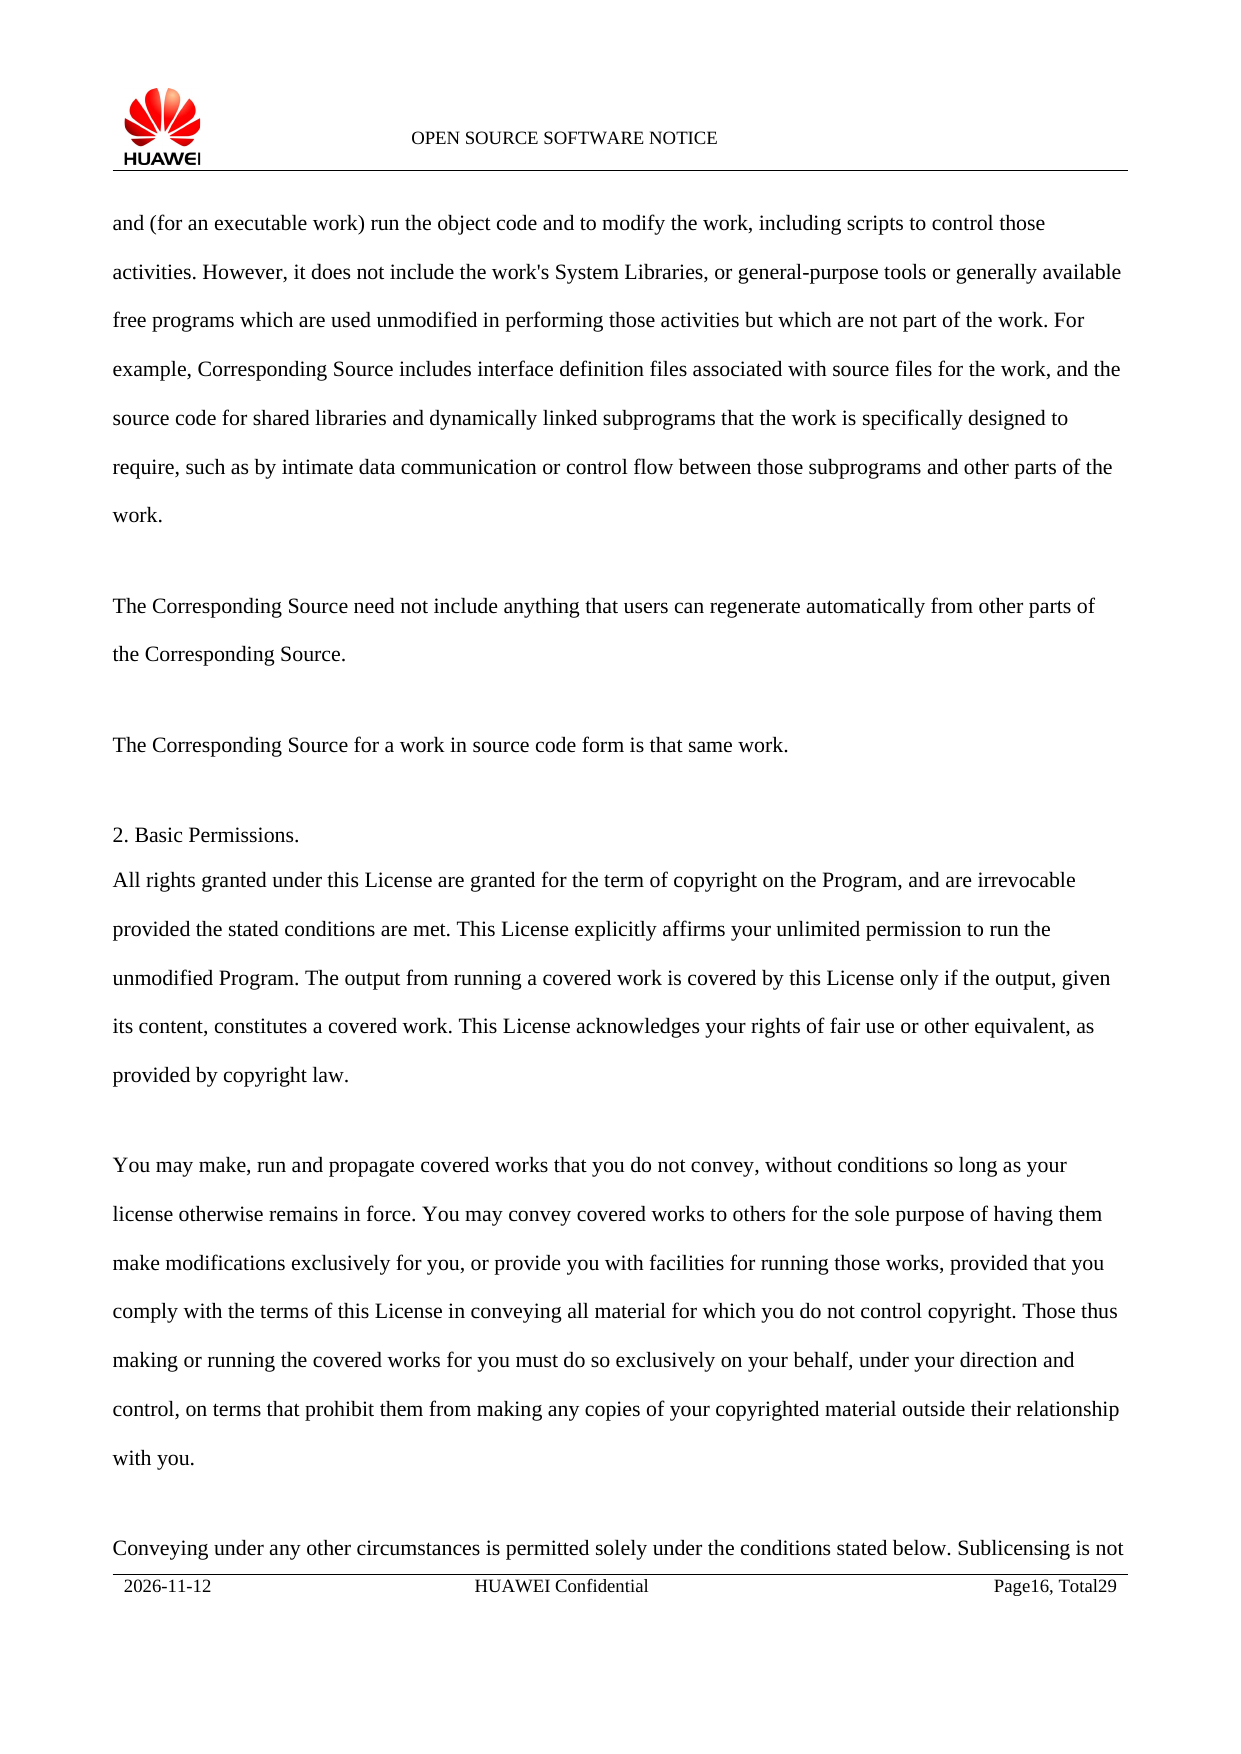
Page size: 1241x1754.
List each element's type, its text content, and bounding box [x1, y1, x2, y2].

text All rights granted under this License are granted for the term of copyright on the Program, and are irrevocable provided the stated conditions are met. This License explicitly affirms your unlimited permission to run the unmodified Program. The output from running a covered work is covered by this License only if the output, given its content, constitutes a covered work. This License acknowledges your rights of fair use or other equivalent, as provided by copyright law. [112, 863, 1128, 1091]
text 2. Basic Permissions. [112, 818, 1128, 851]
text The Corresponding Source for a work in source code form is that same work. [112, 728, 1128, 761]
picture [124, 88, 201, 165]
text You may make, run and propagate covered works that you do not convey, without conditions so long as your license otherwise remains in force. You may convey covered works to others for the sole purpose of having them make modifications exclusively for you, or provide you with facilities for running those works, provided that you comply with the terms of this License in conveying all material for which you do not control copyright. Those thus making or running the covered works for you must do so exclusively on your behalf, under your direction and control, on terms that prohibit them from making any copies of your copyrighted material outside their relationship with you. [112, 1148, 1128, 1473]
text The Corresponding Source need not include anything that users can regenerate automatically from other parts of the Corresponding Source. [112, 589, 1128, 670]
